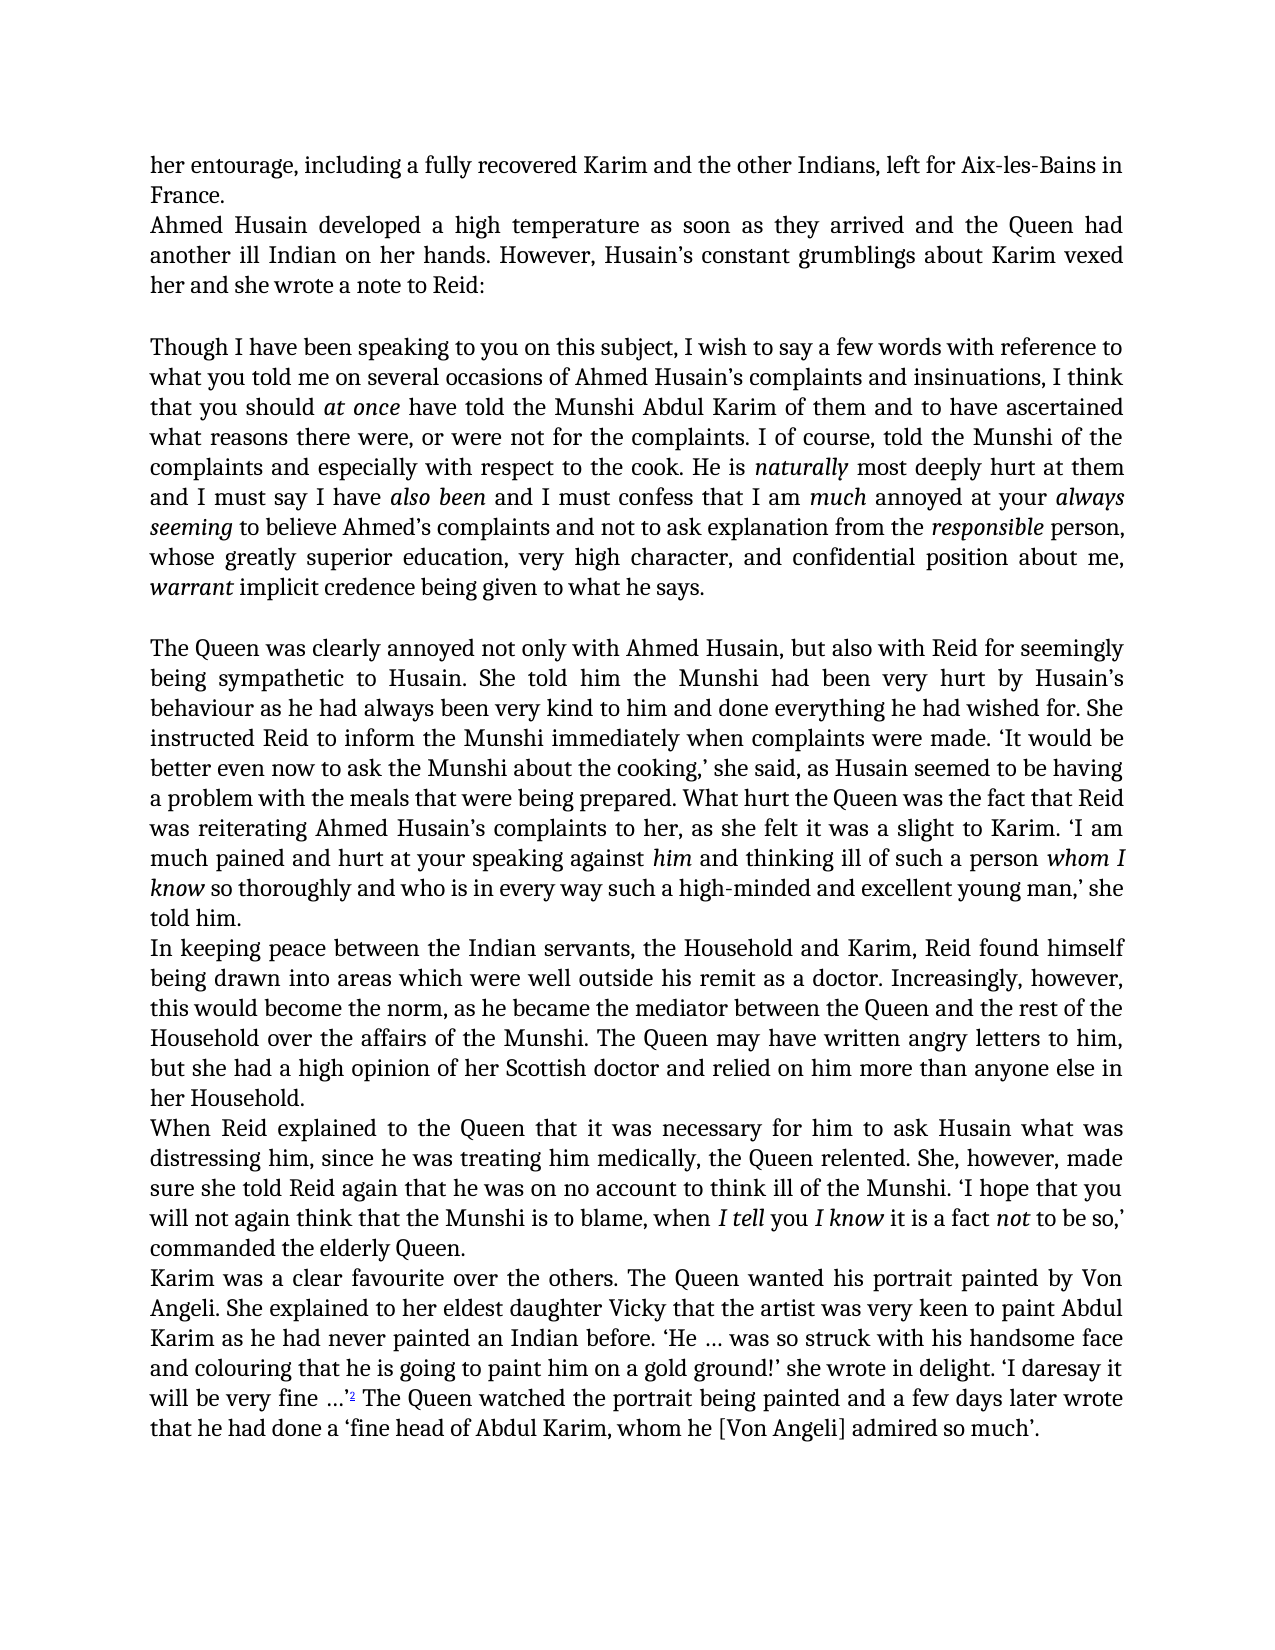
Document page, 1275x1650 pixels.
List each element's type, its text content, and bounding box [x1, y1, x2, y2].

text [150, 150, 1125, 210]
text Though I have been speaking to you on this subject, I wish to say a few words with reference to what you told me on several occasions of Ahmed Husain’s complaints and insinuations, I think that you should at once have told the Munshi Abdul Karim of them and to have ascertained what reasons there were, or were not for the complaints. I of course, told the Munshi of the complaints and especially with respect to the cook. He is naturally most deeply hurt at them and I must say I have also been and I must confess that I am much annoyed at your always seeming to believe Ahmed’s complaints and not to ask explanation from the responsible person, whose greatly superior education, very high character, and confidential position about me, warrant implicit credence being given to what he says. [150, 331, 1125, 601]
text The Queen was clearly annoyed not only with Ahmed Husain, but also with Reid for seemingly being sympathetic to Husain. She told him the Munshi had been very hurt by Husain’s behaviour as he had always been very kind to him and done everything he had wished for. She instructed Reid to inform the Munshi immediately when complaints were made. ‘It would be better even now to ask the Munshi about the cooking,’ she said, as Husain seemed to be having a problem with the meals that were being prepared. What hurt the Queen was the fact that Reid was reiterating Ahmed Husain’s complaints to her, as she felt it was a slight to Karim. ‘I am much pained and hurt at your speaking against him and thinking ill of such a person whom I know so thoroughly and who is in every way such a high-minded and excellent young man,’ she told him. [150, 632, 1125, 932]
text When Reid explained to the Queen that it was necessary for him to ask Husain what was distressing him, since he was treating him medically, the Queen relented. She, however, made sure she told Reid again that he was on no account to think ill of the Munshi. ‘I hope that you will not again think that the Munshi is to blame, when I tell you I know it is a fact not to be so,’ commanded the elderly Queen. [150, 1112, 1125, 1262]
text Karim was a clear favourite over the others. The Queen wanted his portrait painted by Von Angeli. She explained to her eldest daughter Vicky that the artist was very keen to paint Abdul Karim as he had never painted an Indian before. ‘He … was so struck with his handsome face and colouring that he is going to paint him on a gold ground!’ she wrote in delight. ‘I daresay it will be very fine …’2 The Queen watched the portrait being painted and a few days later wrote that he had done a ‘fine head of Abdul Karim, whom he [Von Angeli] admired so much’. [150, 1262, 1125, 1442]
text Ahmed Husain developed a high temperature as soon as they arrived and the Queen had another ill Indian on her hands. However, Husain’s constant grumblings about Karim vexed her and she wrote a note to Reid: [150, 210, 1125, 300]
text In keeping peace between the Indian servants, the Household and Karim, Reid found himself being drawn into areas which were well outside his remit as a doctor. Increasingly, however, this would become the norm, as he became the mediator between the Queen and the rest of the Household over the affairs of the Munshi. The Queen may have written angry letters to him, but she had a high opinion of her Scottish doctor and relied on him more than anyone else in her Household. [150, 932, 1125, 1112]
